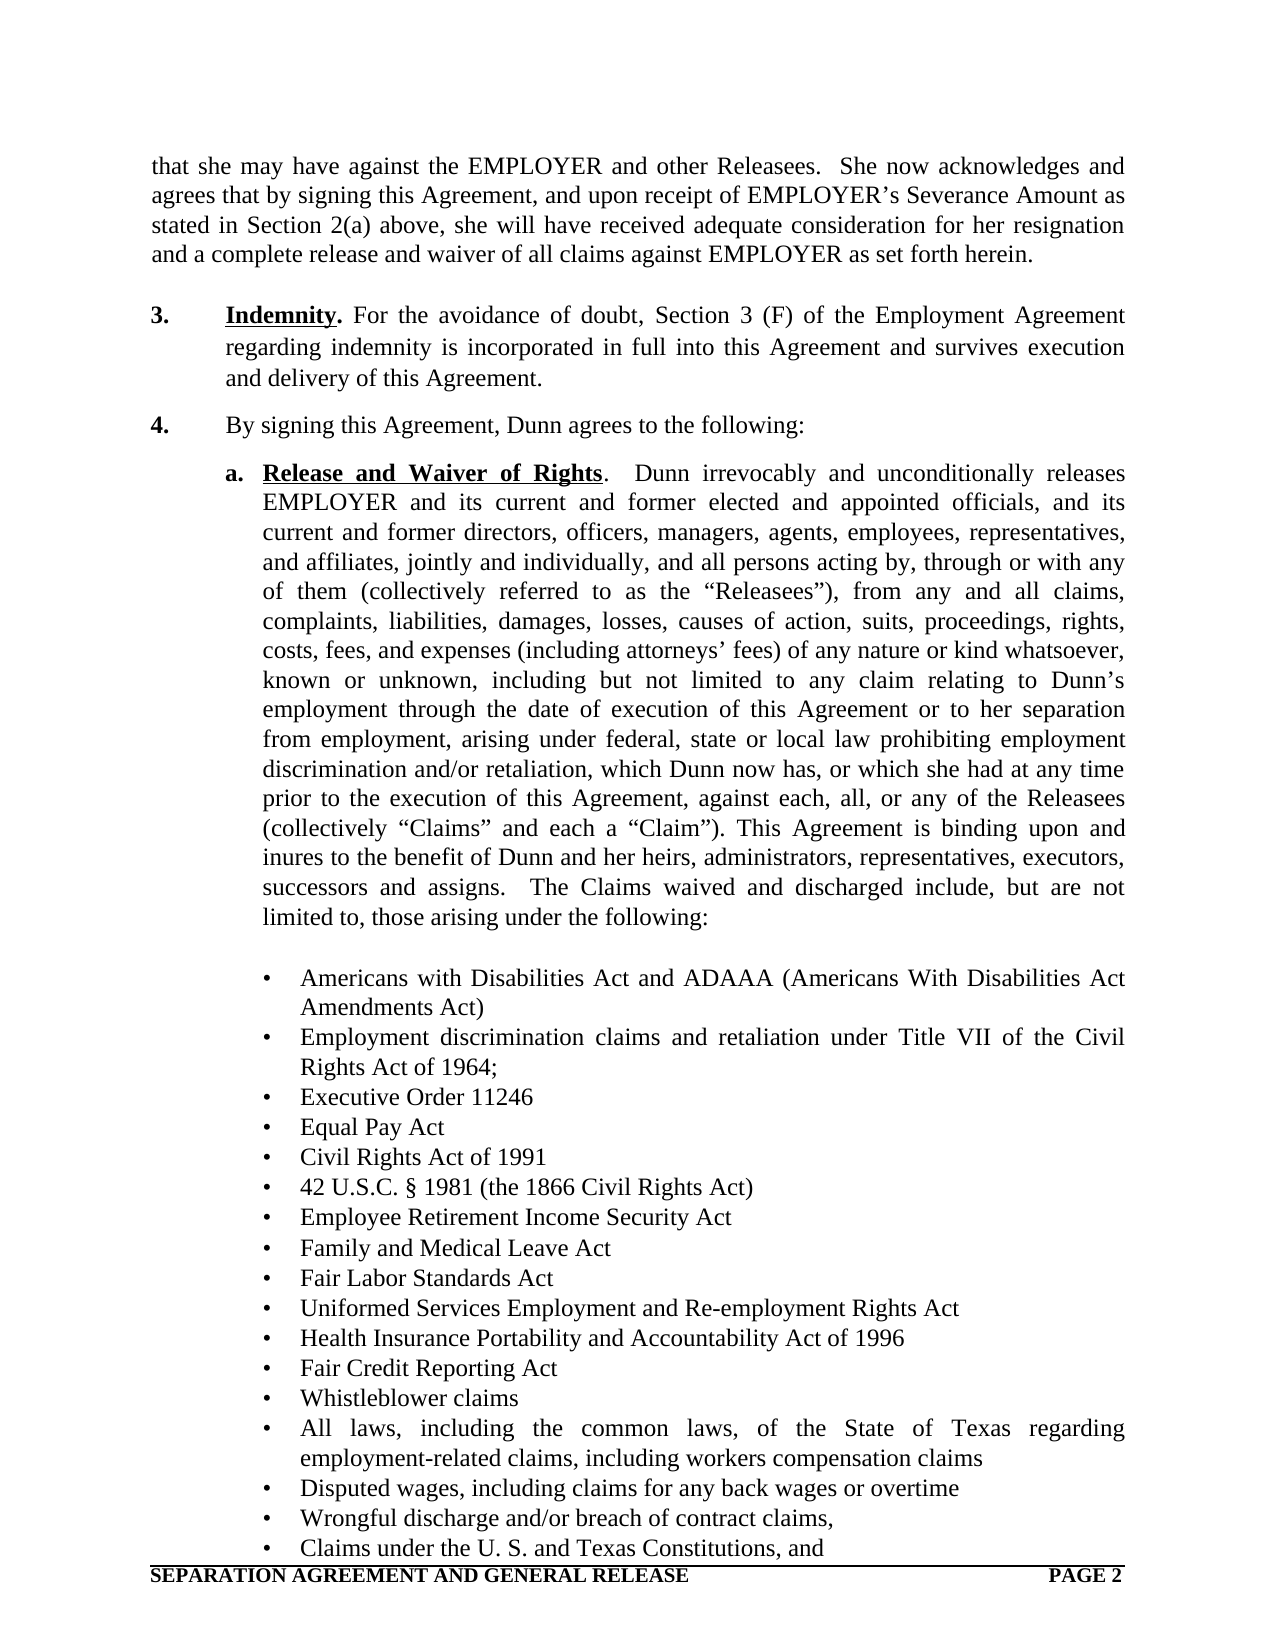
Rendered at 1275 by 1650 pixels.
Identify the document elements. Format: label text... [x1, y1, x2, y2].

list Fair Labor Standards Act [262, 1263, 1126, 1291]
list Claims under the U. S. and Texas Constitutions, and [262, 1533, 1126, 1562]
list All laws, including the common laws, of the State of Texas regarding employment-related claims, including workers compensation claims [262, 1413, 1126, 1472]
list Uniformed Services Employment and Re-employment Rights Act [262, 1293, 1126, 1322]
list Indemnity. For the avoidance of doubt, Section 3 (F) of the Employment Agreement regarding indemnity is incorporated in full into this Agreement and survives execution and delivery of this Agreement. [150, 301, 1126, 391]
list Fair Credit Reporting Act [262, 1353, 1126, 1382]
list Whistleblower claims [262, 1383, 1126, 1412]
list Release and Waiver of Rights. Dunn irrevocably and unconditionally releases EMPLOYER and its current and former elected and appointed officials, and its current and former directors, officers, managers, agents, employees, representatives, and affiliates, jointly and individually, and all persons acting by, through or with any of them (collectively referred to as the “Releasees”), from any and all claims, complaints, liabilities, damages, losses, causes of action, suits, proceedings, rights, costs, fees, and expenses (including attorneys’ fees) of any nature or kind whatsoever, known or unknown, including but not limited to any claim relating to Dunn’s employment through the date of execution of this Agreement or to her separation from employment, arising under federal, state or local law prohibiting employment discrimination and/or retaliation, which Dunn now has, or which she had at any time prior to the execution of this Agreement, against each, all, or any of the Releasees (collectively “Claims” and each a “Claim”). This Agreement is binding upon and inures to the benefit of Dunn and her heirs, administrators, representatives, executors, successors and assigns. The Claims waived and discharged include, but are not limited to, those arising under the following: [225, 458, 1126, 930]
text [150, 151, 1126, 268]
list Employee Retirement Income Security Act [262, 1202, 1126, 1231]
list Family and Medical Leave Act [262, 1233, 1126, 1261]
list Civil Rights Act of 1991 [262, 1142, 1126, 1171]
list Equal Pay Act [262, 1112, 1126, 1141]
list Executive Order 11246 [262, 1082, 1126, 1111]
list Health Insurance Portability and Accountability Act of 1996 [262, 1323, 1126, 1352]
list Employment discrimination claims and retaliation under Title VII of the Civil Rights Act of 1964; [262, 1022, 1126, 1081]
list Wrongful discharge and/or breach of contract claims, [262, 1503, 1126, 1532]
list By signing this Agreement, Dunn agrees to the following: [150, 410, 1126, 439]
list Americans with Disabilities Act and ADAAA (Americans With Disabilities Act Amendments Act) [262, 963, 1126, 1021]
list Disputed wages, including claims for any back wages or overtime [262, 1473, 1126, 1502]
list 42 U.S.C. § 1981 (the 1866 Civil Rights Act) [262, 1172, 1126, 1201]
